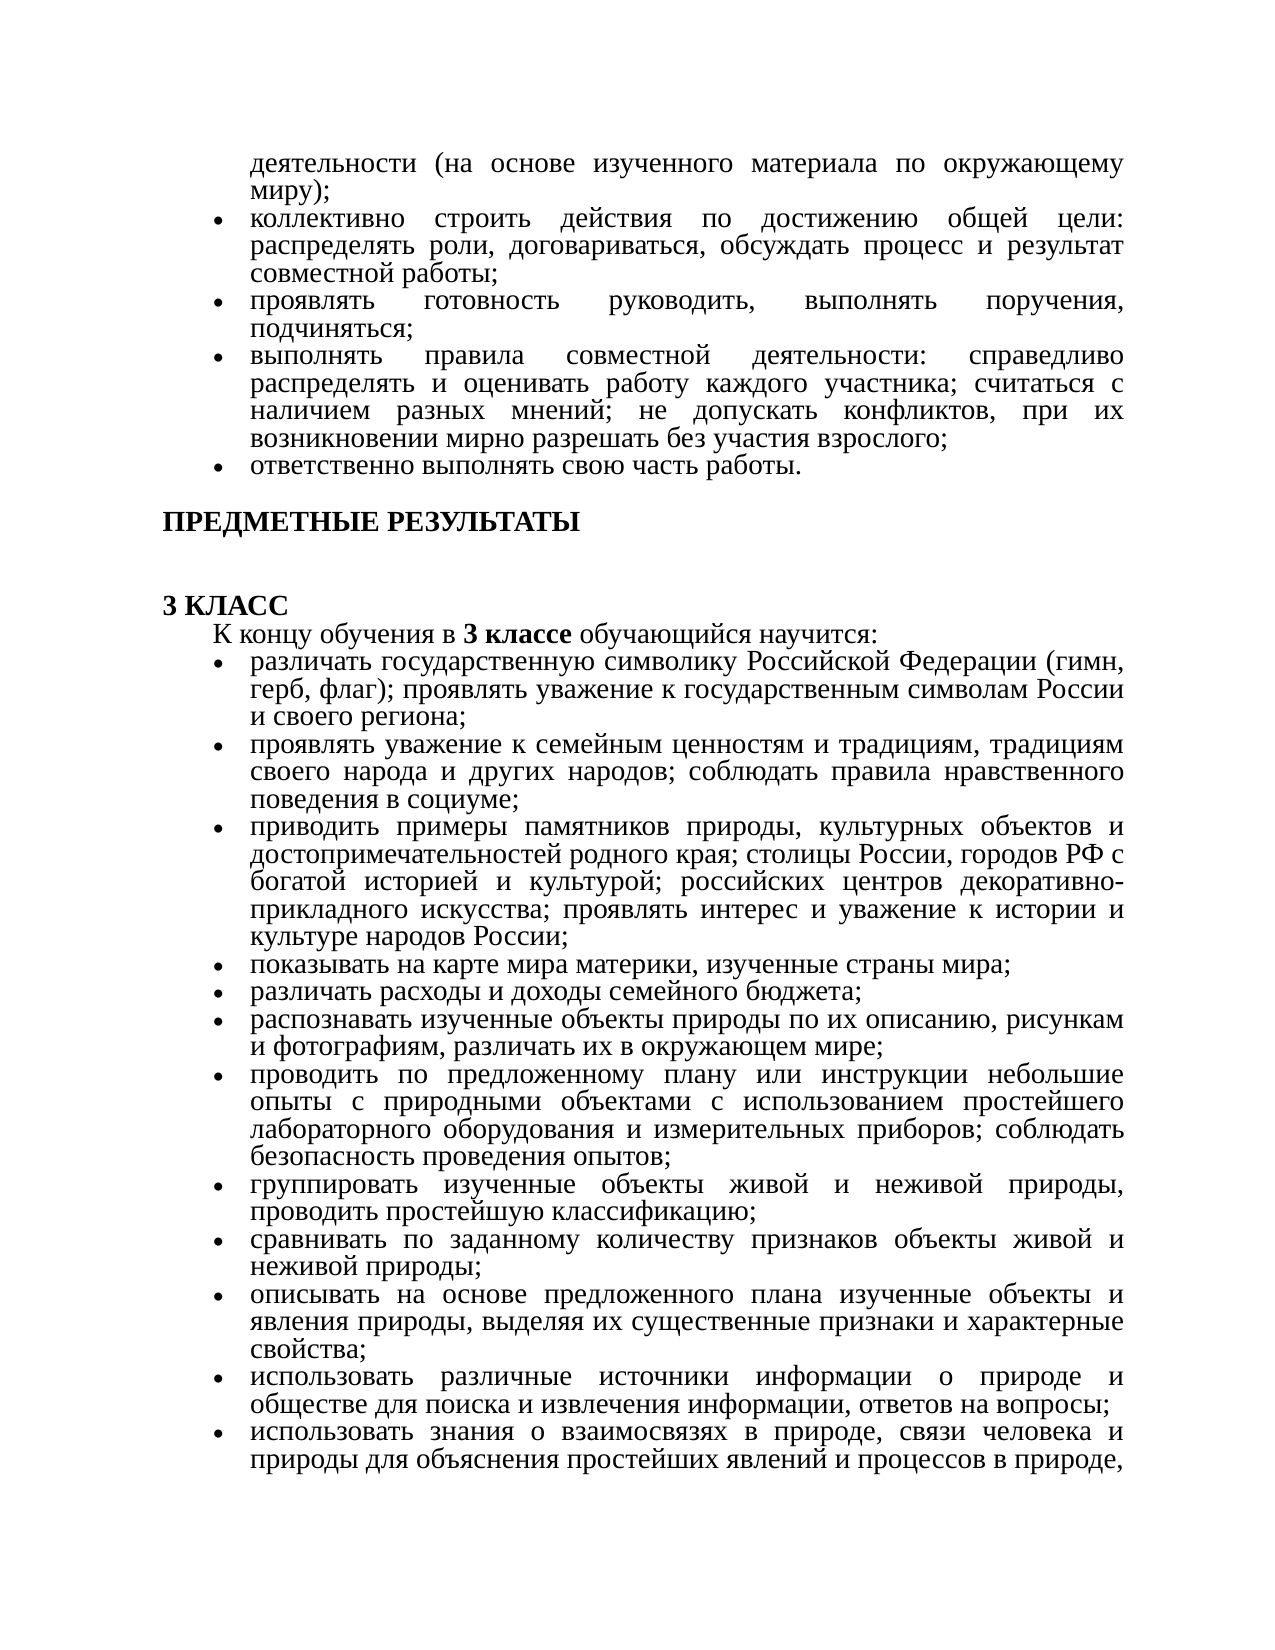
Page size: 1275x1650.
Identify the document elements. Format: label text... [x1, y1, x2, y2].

list использовать различные источники информации о природе и обществе для поиска и извлечения информации, ответов на вопросы; [212, 1364, 1125, 1419]
list коллективно строить действия по достижению общей цели: распределять роли, договариваться, обсуждать процесс и результат совместной работы; [212, 205, 1125, 287]
list распознавать изученные объекты природы по их описанию, рисункам и фотографиям, различать их в окружающем мире; [212, 1006, 1125, 1061]
list описывать на основе предложенного плана изученные объекты и явления природы, выделяя их существенные признаки и характерные свойства; [212, 1281, 1125, 1364]
list проявлять уважение к семейным ценностям и традициям, традициям своего народа и других народов; соблюдать правила нравственного поведения в социуме; [212, 731, 1125, 814]
text 3 КЛАСС [162, 594, 1125, 621]
list выполнять правила совместной деятельности: справедливо распределять и оценивать работу каждого участника; считаться с наличием разных мнений; не допускать конфликтов, при их возникновении мирно разрешать без участия взрослого; [212, 342, 1125, 452]
list различать государственную символику Российской Федерации (гимн, герб, флаг); проявлять уважение к государственным символам России и своего региона; [212, 649, 1125, 731]
list различать расходы и доходы семейного бюджета; [212, 979, 1125, 1006]
list показывать на карте мира материки, изученные страны мира; [212, 951, 1125, 979]
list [212, 150, 1125, 205]
list группировать изученные объекты живой и неживой природы, проводить простейшую классификацию; [212, 1171, 1125, 1226]
list приводить примеры памятников природы, культурных объектов и достопримечательностей родного края; столицы России, городов РФ с богатой историей и культурой; российских центров декоративно-прикладного искусства; проявлять интерес и уважение к истории и культуре народов России; [212, 814, 1125, 951]
list сравнивать по заданному количеству признаков объекты живой и неживой природы; [212, 1226, 1125, 1281]
text ПРЕДМЕТНЫЕ РЕЗУЛЬТАТЫ [162, 509, 1125, 537]
list проявлять готовность руководить, выполнять поручения, подчиняться; [212, 287, 1125, 342]
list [212, 1419, 1125, 1474]
text К концу обучения в 3 классе обучающийся научится: [150, 621, 1125, 649]
list ответственно выполнять свою часть работы. [212, 452, 1125, 480]
list проводить по предложенному плану или инструкции небольшие опыты с природными объектами с использованием простейшего лабораторного оборудования и измерительных приборов; соблюдать безопасность проведения опытов; [212, 1061, 1125, 1171]
